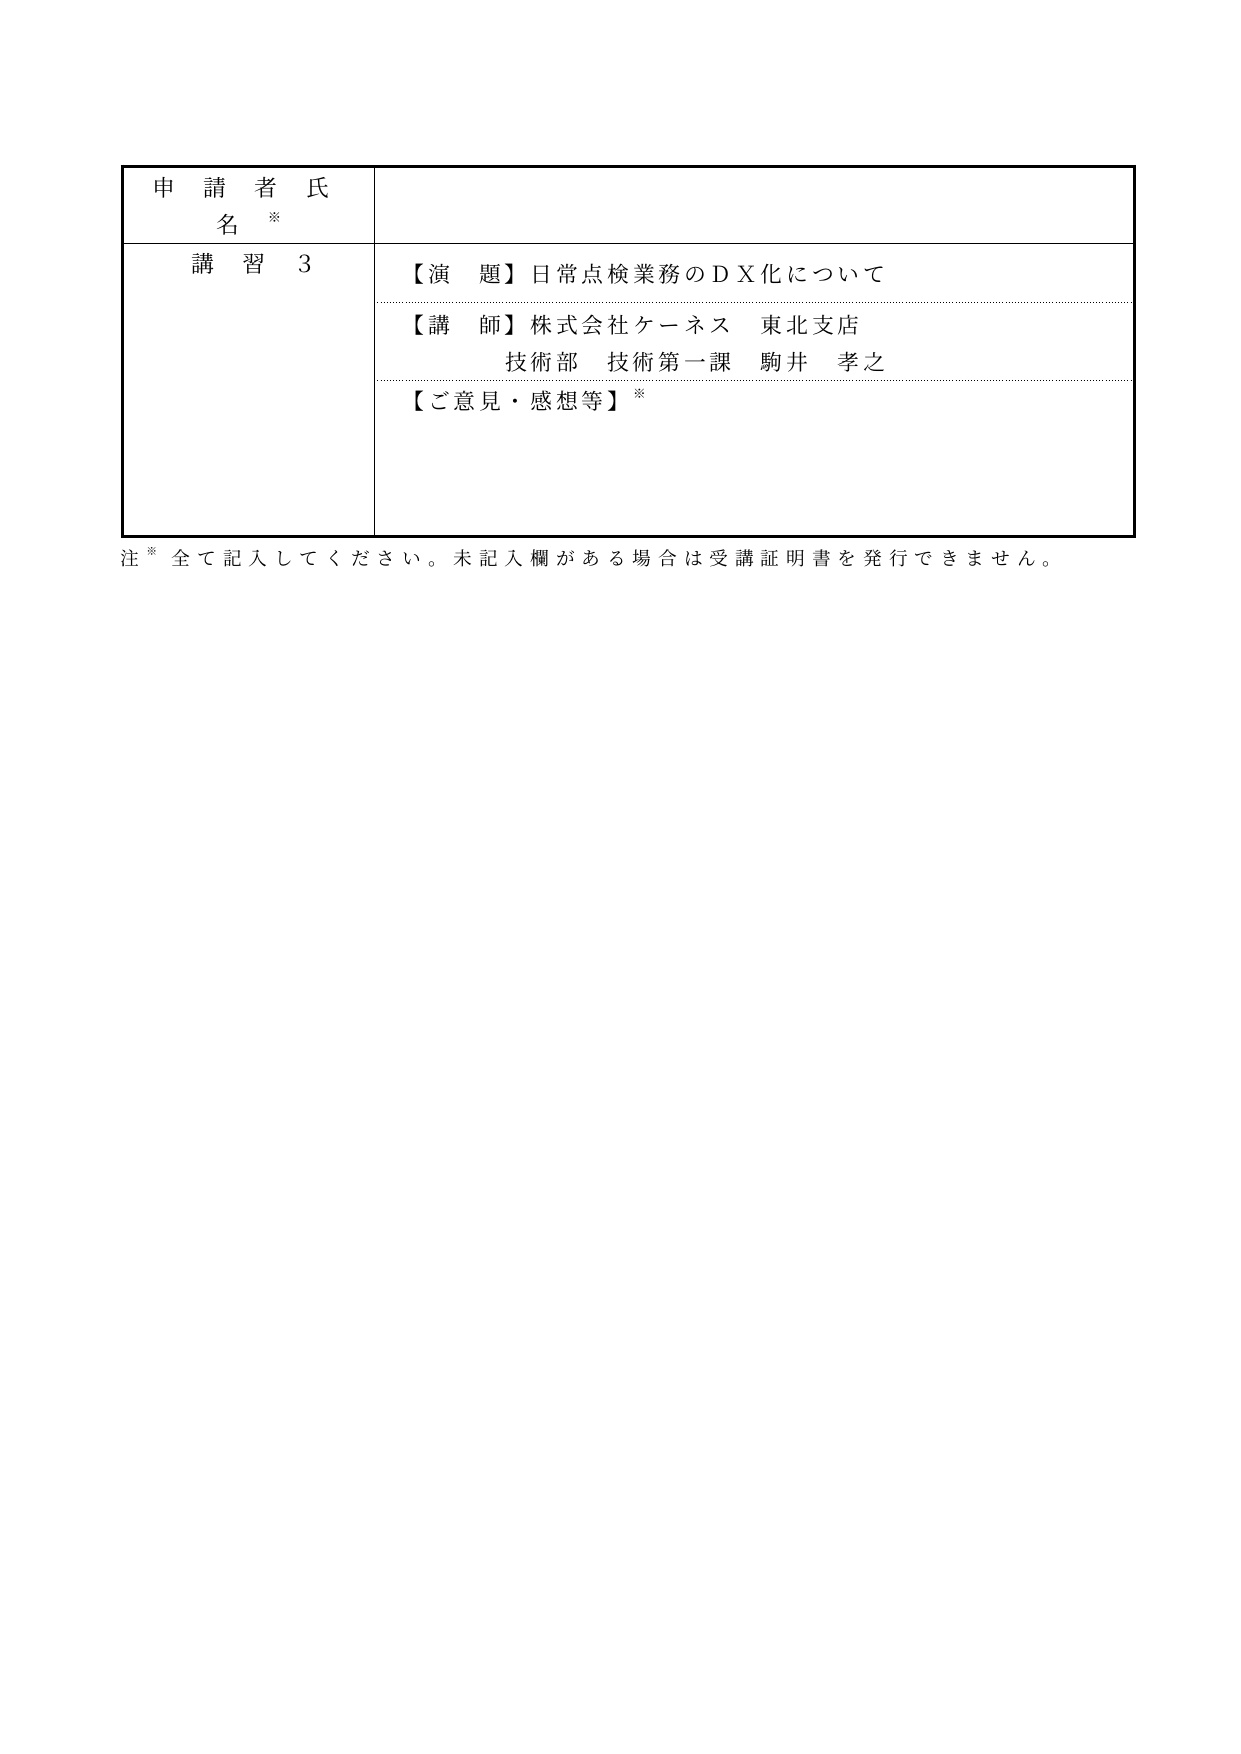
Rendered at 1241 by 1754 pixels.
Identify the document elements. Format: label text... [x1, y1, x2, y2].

text 注※全て記入してください。未記入欄がある場合は受講証明書を発行できません。 [120, 538, 1120, 576]
table_cell 講 習 ３ [124, 244, 374, 535]
table_cell 【ご意見・感想等】※ [375, 380, 1133, 535]
table_header [375, 168, 1133, 243]
table_header 申請者氏名 ※ [124, 168, 374, 243]
table_cell 【演 題】日常点検業務のＤＸ化について [375, 244, 1133, 302]
table_cell 【講 師】株式会社ケーネス 東北支店 技術部 技術第一課 駒井 孝之 [375, 302, 1133, 380]
